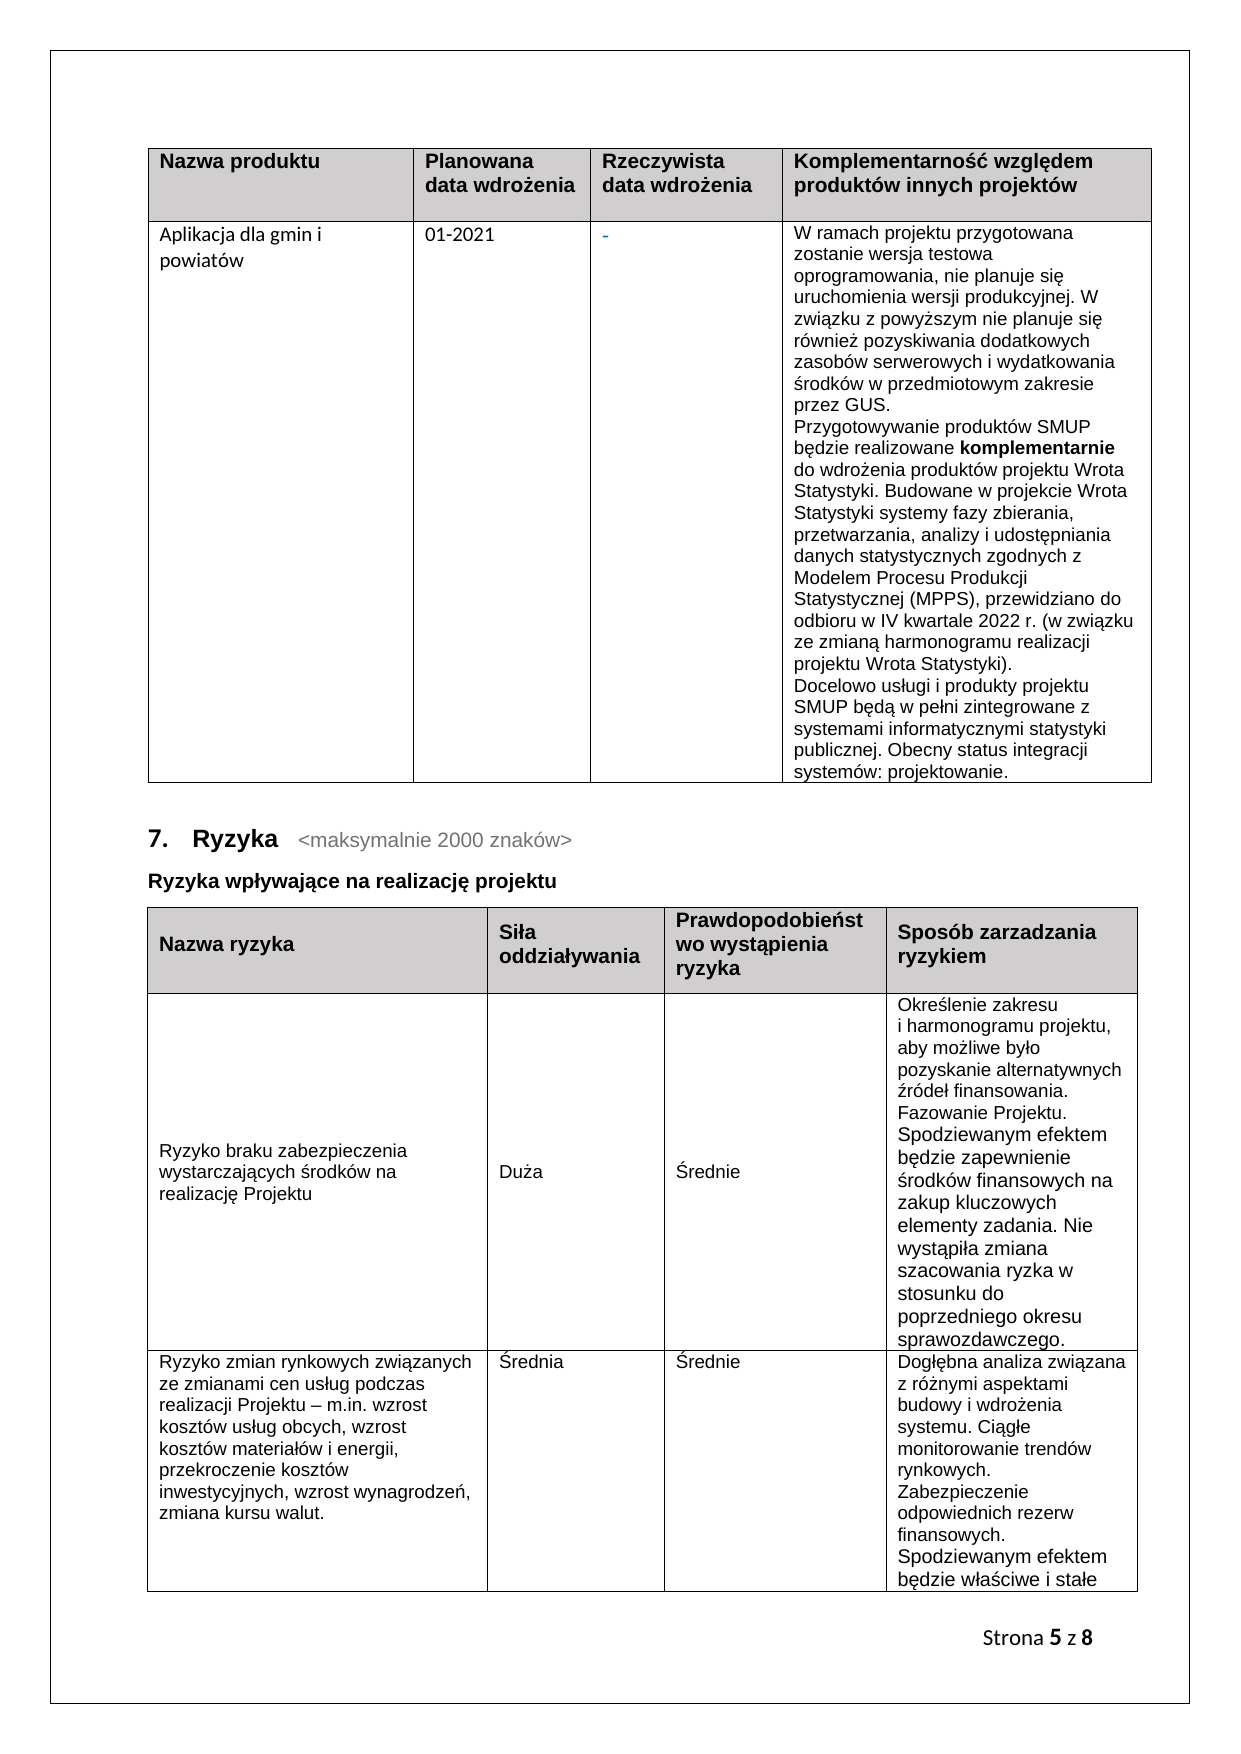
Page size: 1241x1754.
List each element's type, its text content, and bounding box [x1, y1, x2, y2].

table_cell Aplikacja dla gmin i powiatów [149, 222, 413, 782]
table_cell 01-2021 [414, 222, 590, 782]
table_cell Średnie [665, 994, 886, 1350]
table_header Sposób zarzadzania ryzykiem [887, 908, 1137, 993]
table_header Planowana data wdrożenia [414, 149, 590, 221]
table_cell Określenie zakresu i harmonogramu projektu, aby możliwe było pozyskanie alternatywnych źródeł finansowania. Fazowanie Projektu. Spodziewanym efektem będzie zapewnienie środków finansowych na zakup kluczowych elementy zadania. Nie wystąpiła zmiana szacowania ryzka w stosunku do poprzedniego okresu sprawozdawczego. [887, 994, 1137, 1350]
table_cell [148, 1351, 487, 1591]
table_cell - [591, 222, 782, 782]
table_header Rzeczywista data wdrożenia [591, 149, 782, 221]
list Ryzyka <maksymalnie 2000 znaków> [148, 821, 1093, 854]
text Ryzyka wpływające na realizację projektu [148, 869, 1093, 893]
table_cell Średnie [665, 1351, 886, 1591]
table_cell Duża [488, 994, 664, 1350]
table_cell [783, 222, 1151, 782]
table_header Prawdopodobieństwo wystąpienia ryzyka [665, 908, 886, 993]
table_cell Średnia [488, 1351, 664, 1591]
table_header Siła oddziaływania [488, 908, 664, 993]
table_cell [887, 1351, 1137, 1591]
table_cell Ryzyko braku zabezpieczenia wystarczających środków na realizację Projektu [148, 994, 487, 1350]
table_header Nazwa produktu [149, 149, 413, 221]
table_header Nazwa ryzyka [148, 908, 487, 993]
table_header Komplementarność względem produktów innych projektów [783, 149, 1151, 221]
